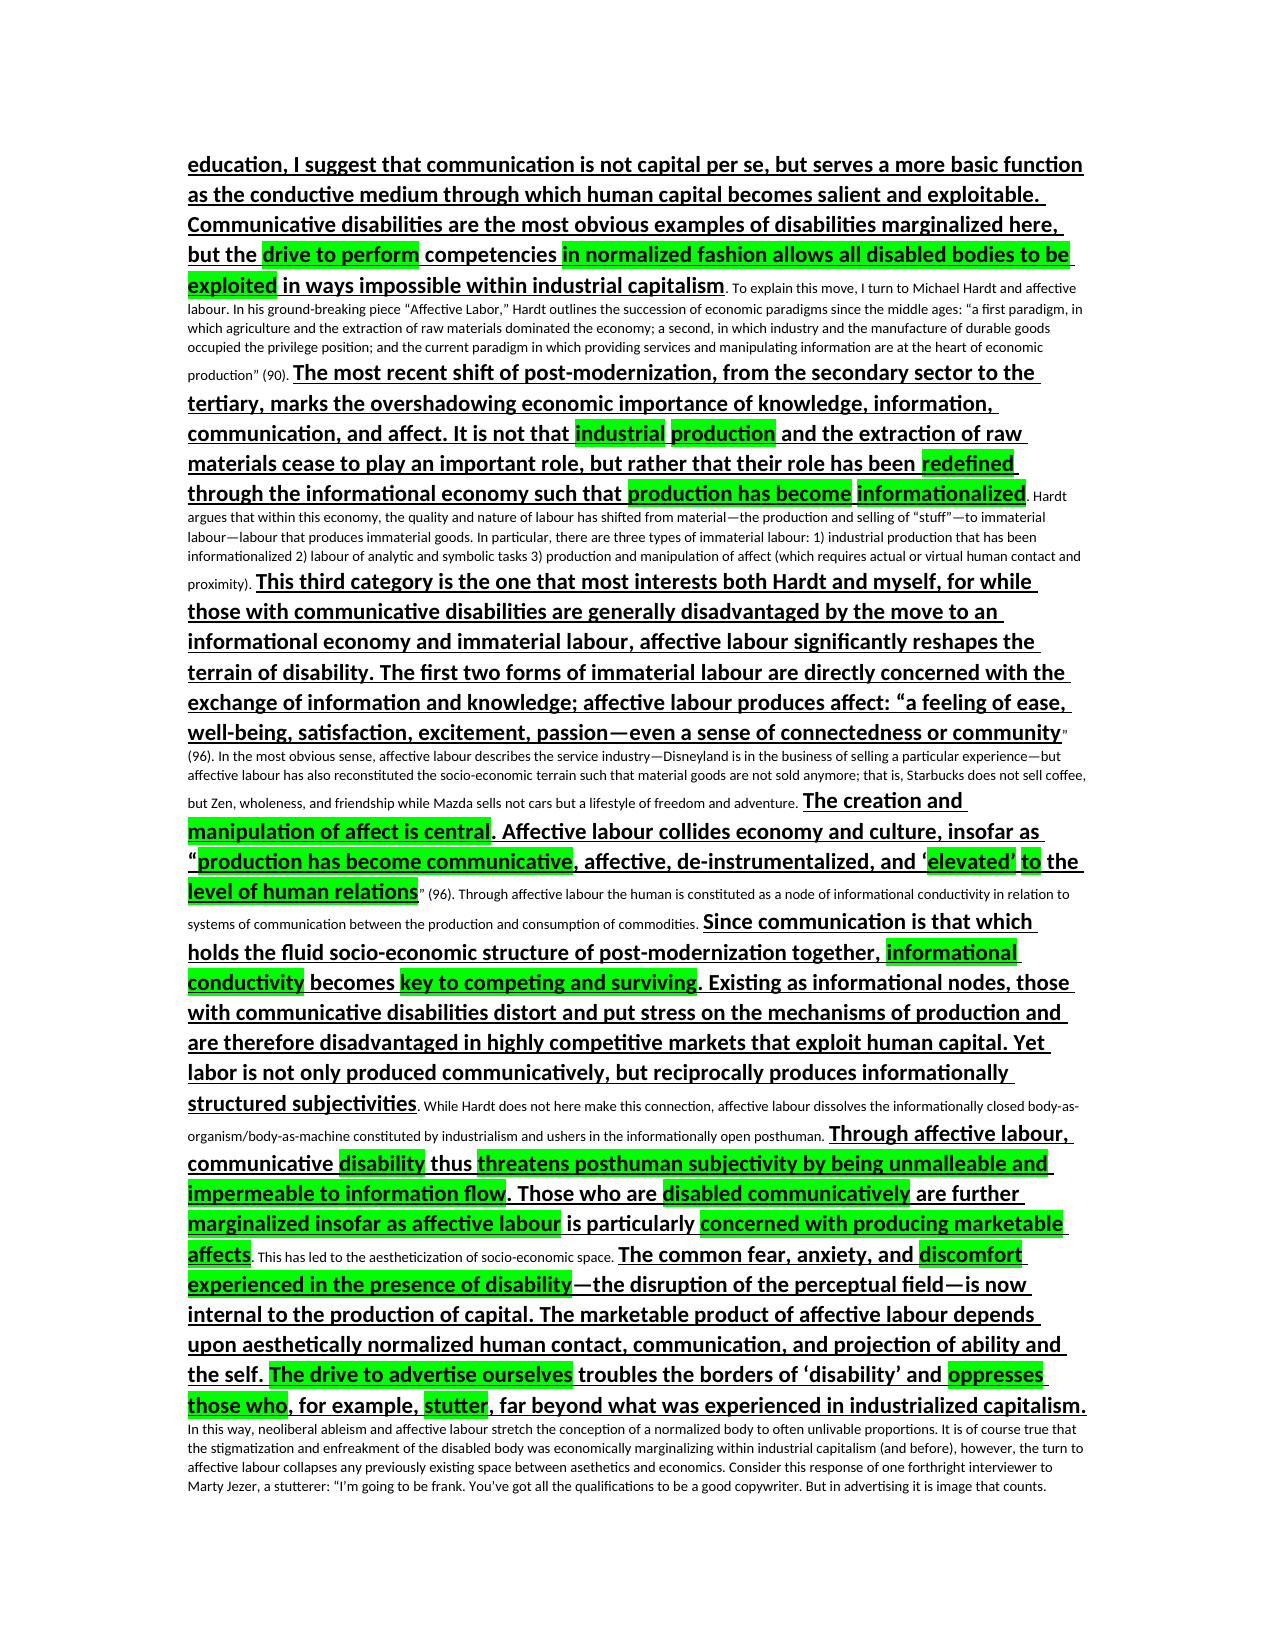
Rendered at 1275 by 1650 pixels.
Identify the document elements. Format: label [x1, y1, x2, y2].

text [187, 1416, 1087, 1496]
text [187, 150, 1087, 1415]
